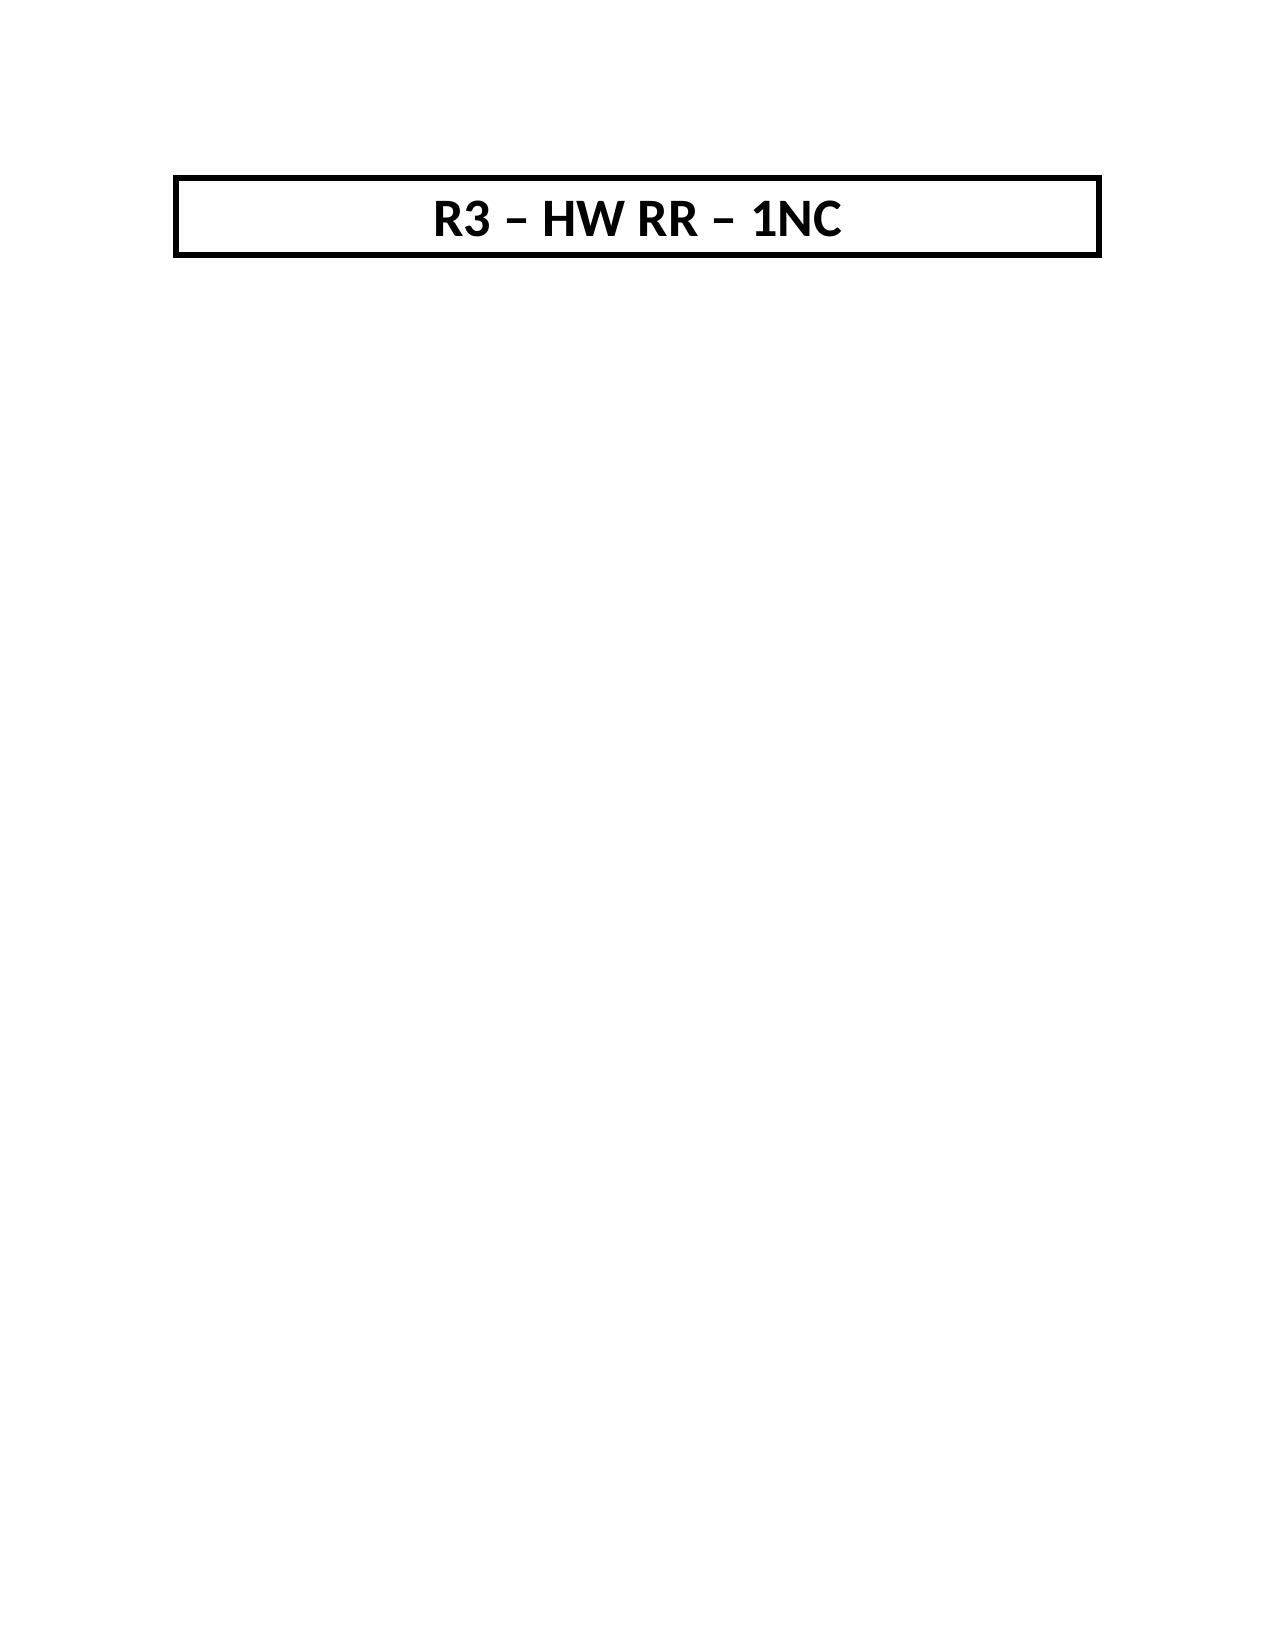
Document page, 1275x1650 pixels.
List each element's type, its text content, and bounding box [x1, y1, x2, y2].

subtitle R3 – HW RR – 1NC [179, 181, 1096, 252]
